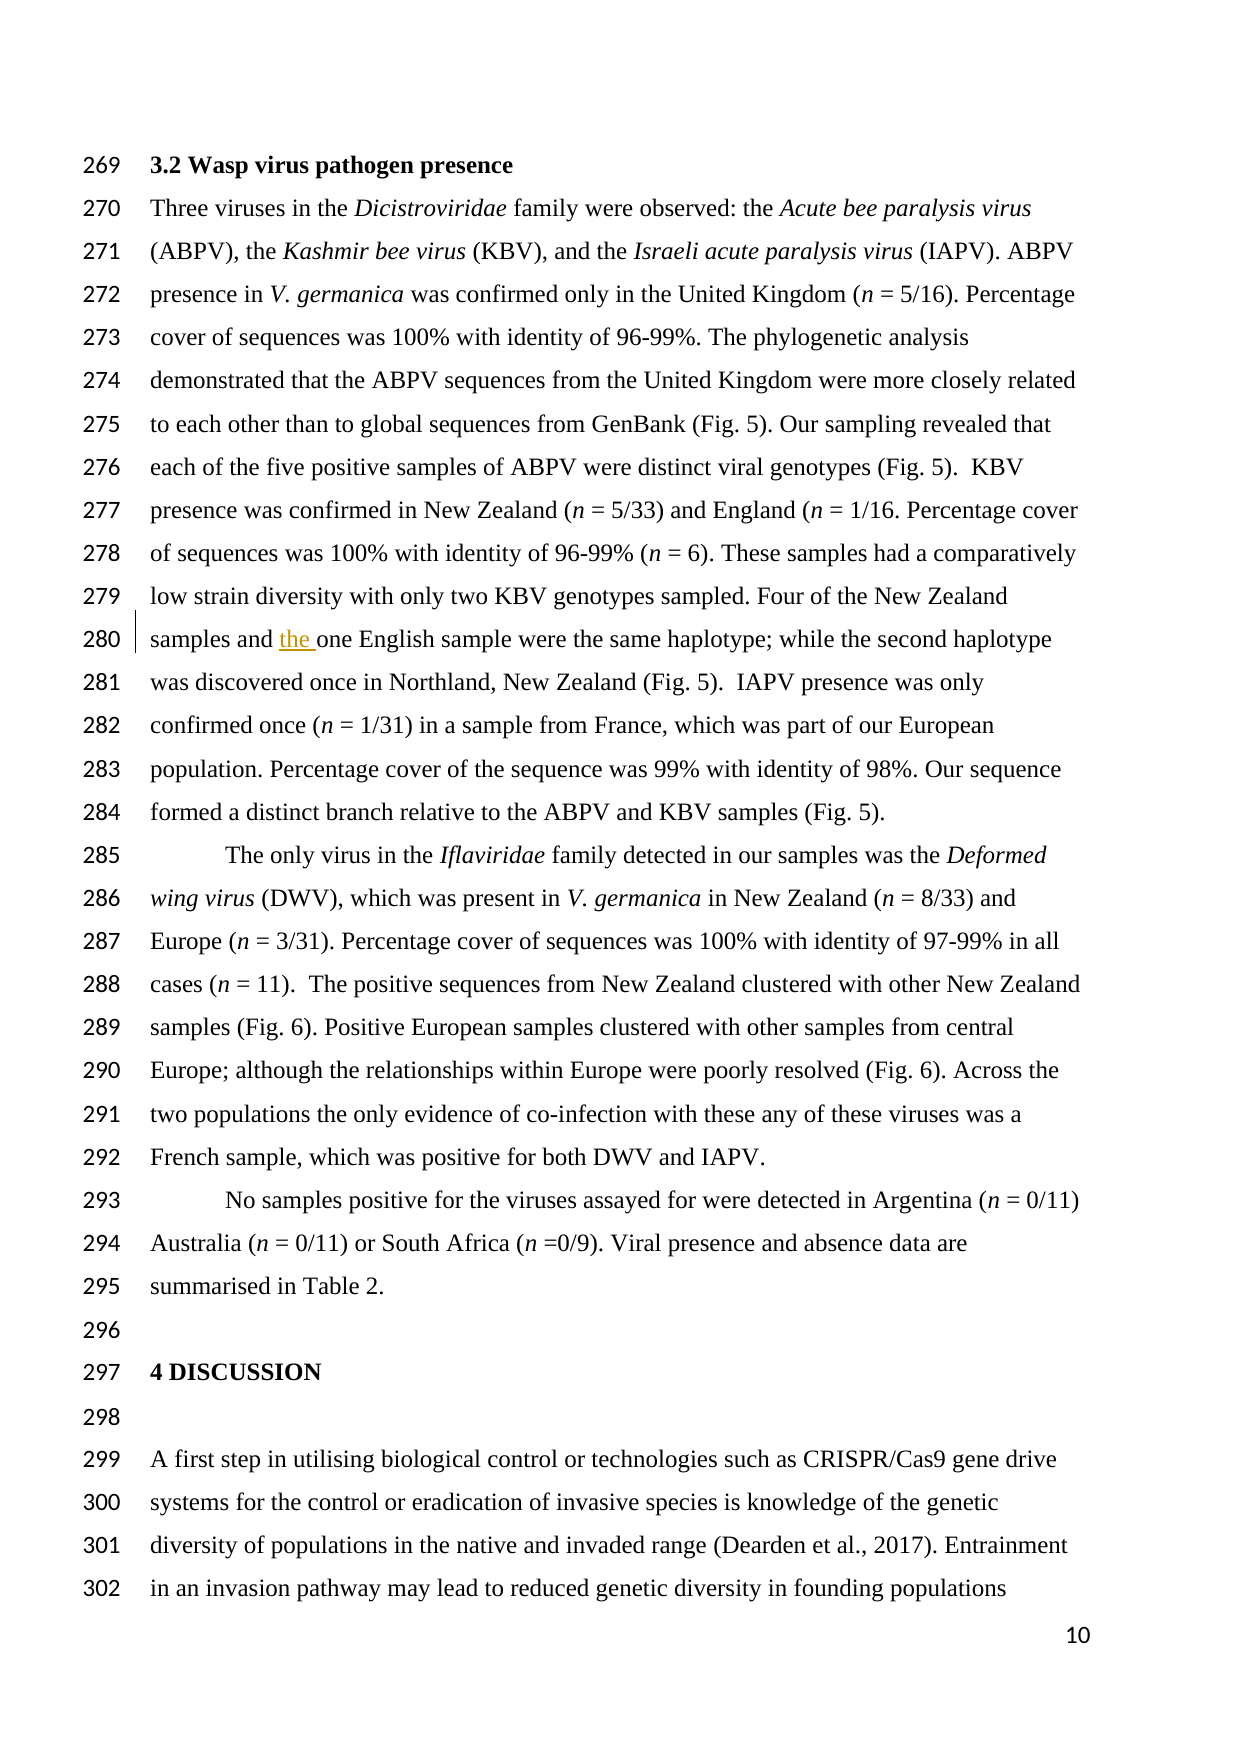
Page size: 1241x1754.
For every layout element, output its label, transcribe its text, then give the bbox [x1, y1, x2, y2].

text The only virus in the Iflaviridae family detected in our samples was the Deformed wing virus (DWV), which was present in V. germanica in New Zealand (n = 8/33) and Europe (n = 3/31). Percentage cover of sequences was 100% with identity of 97-99% in all cases (n = 11). The positive sequences from New Zealand clustered with other New Zealand samples (Fig. 6). Positive European samples clustered with other samples from central Europe; although the relationships within Europe were poorly resolved (Fig. 6). Across the two populations the only evidence of co-infection with these any of these viruses was a French sample, which was positive for both DWV and IAPV. [150, 840, 1090, 1171]
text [150, 1444, 1090, 1602]
text Three viruses in the Dicistroviridae family were observed: the Acute bee paralysis virus (ABPV), the Kashmir bee virus (KBV), and the Israeli acute paralysis virus (IAPV). ABPV presence in V. germanica was confirmed only in the United Kingdom (n = 5/16). Percentage cover of sequences was 100% with identity of 96-99%. The phylogenetic analysis demonstrated that the ABPV sequences from the United Kingdom were more closely related to each other than to global sequences from GenBank (Fig. 5). Our sampling revealed that each of the five positive samples of ABPV were distinct viral genotypes (Fig. 5). KBV presence was confirmed in New Zealand (n = 5/33) and England (n = 1/16. Percentage cover of sequences was 100% with identity of 96-99% (n = 6). These samples had a comparatively low strain diversity with only two KBV genotypes sampled. Four of the New Zealand samples and one English sample were the same haplotype; while the second haplotype was discovered once in Northland, New Zealand (Fig. 5). IAPV presence was only confirmed once (n = 1/31) in a sample from France, which was part of our European population. Percentage cover of the sequence was 99% with identity of 98%. Our sequence formed a distinct branch relative to the ABPV and KBV samples (Fig. 5). [150, 193, 1090, 826]
text 4 DISCUSSION [150, 1357, 1090, 1386]
text 3.2 Wasp virus pathogen presence [150, 150, 1090, 179]
text No samples positive for the viruses assayed for were detected in Argentina (n = 0/11) Australia (n = 0/11) or South Africa (n =0/9). Viral presence and absence data are summarised in Table 2. [150, 1185, 1090, 1300]
